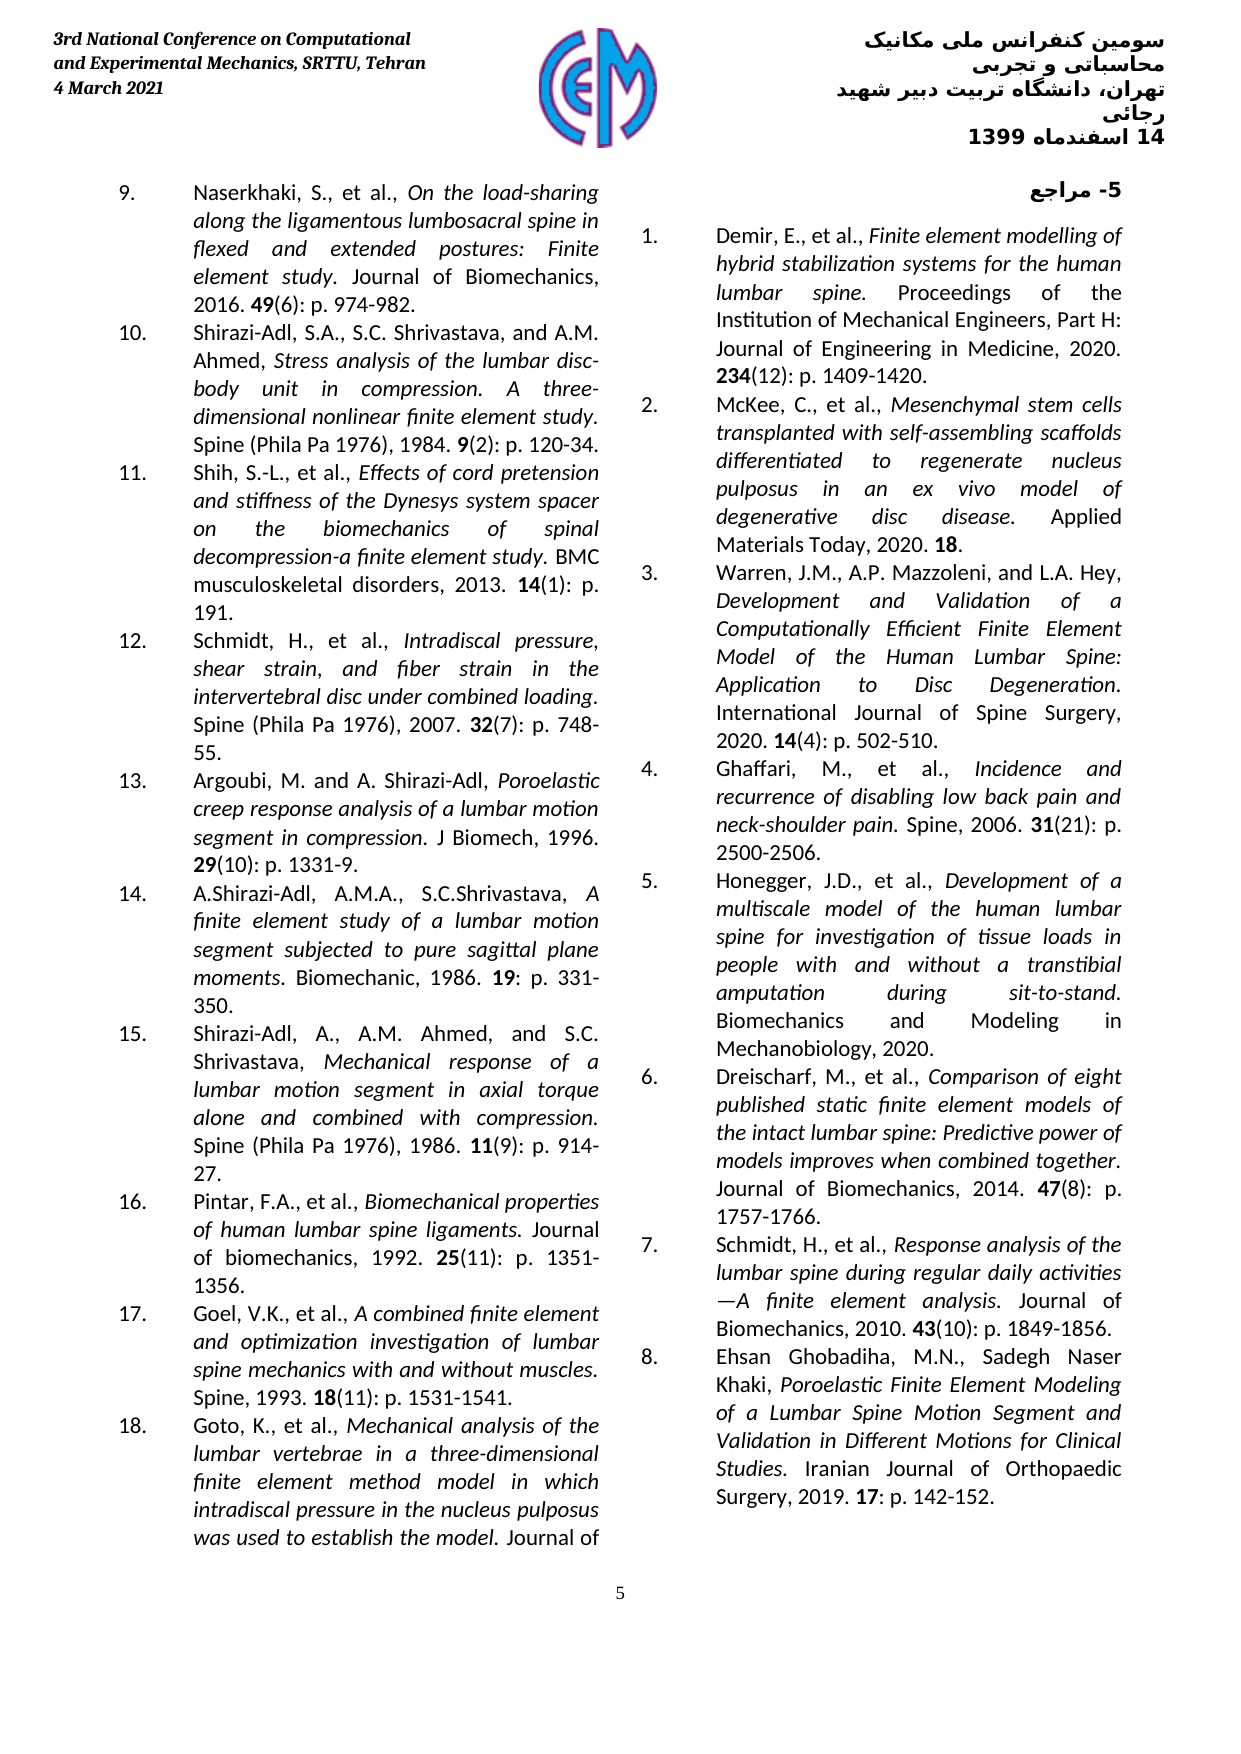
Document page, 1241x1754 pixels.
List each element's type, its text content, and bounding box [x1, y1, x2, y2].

text 2. McKee, C., et al., Mesenchymal stem cells transplanted with self-assembling scaffolds differentiated to regenerate nucleus pulposus in an ex vivo model of degenerative disc disease. Applied Materials Today, 2020. 18. [641, 390, 1122, 558]
text 12. Schmidt, H., et al., Intradiscal pressure, shear strain, and fiber strain in the intervertebral disc under combined loading. Spine (Phila Pa 1976), 2007. 32(7): p. 748-55. [118, 626, 599, 767]
picture [538, 28, 671, 148]
text 4. Ghaffari, M., et al., Incidence and recurrence of disabling low back pain and neck-shoulder pain. Spine, 2006. 31(21): p. 2500-2506. [641, 754, 1122, 866]
text 11. Shih, S.-L., et al., Effects of cord pretension and stiffness of the Dynesys system spacer on the biomechanics of spinal decompression-a finite element study. BMC musculoskeletal disorders, 2013. 14(1): p. 191. [118, 458, 599, 626]
text 10. Shirazi-Adl, S.A., S.C. Shrivastava, and A.M. Ahmed, Stress analysis of the lumbar disc-body unit in compression. A three-dimensional nonlinear finite element study. Spine (Phila Pa 1976), 1984. 9(2): p. 120-34. [118, 318, 599, 458]
text 16. Pintar, F.A., et al., Biomechanical properties of human lumbar spine ligaments. Journal of biomechanics, 1992. 25(11): p. 1351-1356. [118, 1187, 599, 1299]
text 17. Goel, V.K., et al., A combined finite element and optimization investigation of lumbar spine mechanics with and without muscles. Spine, 1993. 18(11): p. 1531-1541. [118, 1299, 599, 1411]
text 7. Schmidt, H., et al., Response analysis of the lumbar spine during regular daily activities—A finite element analysis. Journal of Biomechanics, 2010. 43(10): p. 1849-1856. [641, 1230, 1122, 1342]
text 1. Demir, E., et al., Finite element modelling of hybrid stabilization systems for the human lumbar spine. Proceedings of the Institution of Mechanical Engineers, Part H: Journal of Engineering in Medicine, 2020. 234(12): p. 1409-1420. [641, 222, 1122, 390]
text 3. Warren, J.M., A.P. Mazzoleni, and L.A. Hey, Development and Validation of a Computationally Efficient Finite Element Model of the Human Lumbar Spine: Application to Disc Degeneration. International Journal of Spine Surgery, 2020. 14(4): p. 502-510. [641, 558, 1122, 754]
text 9. Naserkhaki, S., et al., On the load-sharing along the ligamentous lumbosacral spine in flexed and extended postures: Finite element study. Journal of Biomechanics, 2016. 49(6): p. 974-982. [118, 178, 599, 318]
list 5- مراجع [641, 178, 1122, 202]
text 13. Argoubi, M. and A. Shirazi-Adl, Poroelastic creep response analysis of a lumbar motion segment in compression. J Biomech, 1996. 29(10): p. 1331-9. [118, 767, 599, 879]
text 14. A.Shirazi-Adl, A.M.A., S.C.Shrivastava, A finite element study of a lumbar motion segment subjected to pure sagittal plane moments. Biomechanic, 1986. 19: p. 331-350. [118, 879, 599, 1019]
text 8. Ehsan Ghobadiha, M.N., Sadegh Naser Khaki, Poroelastic Finite Element Modeling of a Lumbar Spine Motion Segment and Validation in Different Motions for Clinical Studies. Iranian Journal of Orthopaedic Surgery, 2019. 17: p. 142-152. [641, 1342, 1122, 1511]
text 15. Shirazi-Adl, A., A.M. Ahmed, and S.C. Shrivastava, Mechanical response of a lumbar motion segment in axial torque alone and combined with compression. Spine (Phila Pa 1976), 1986. 11(9): p. 914-27. [118, 1019, 599, 1187]
text 6. Dreischarf, M., et al., Comparison of eight published static finite element models of the intact lumbar spine: Predictive power of models improves when combined together. Journal of Biomechanics, 2014. 47(8): p. 1757-1766. [641, 1062, 1122, 1230]
text 5. Honegger, J.D., et al., Development of a multiscale model of the human lumbar spine for investigation of tissue loads in people with and without a transtibial amputation during sit-to-stand. Biomechanics and Modeling in Mechanobiology, 2020. [641, 866, 1122, 1062]
